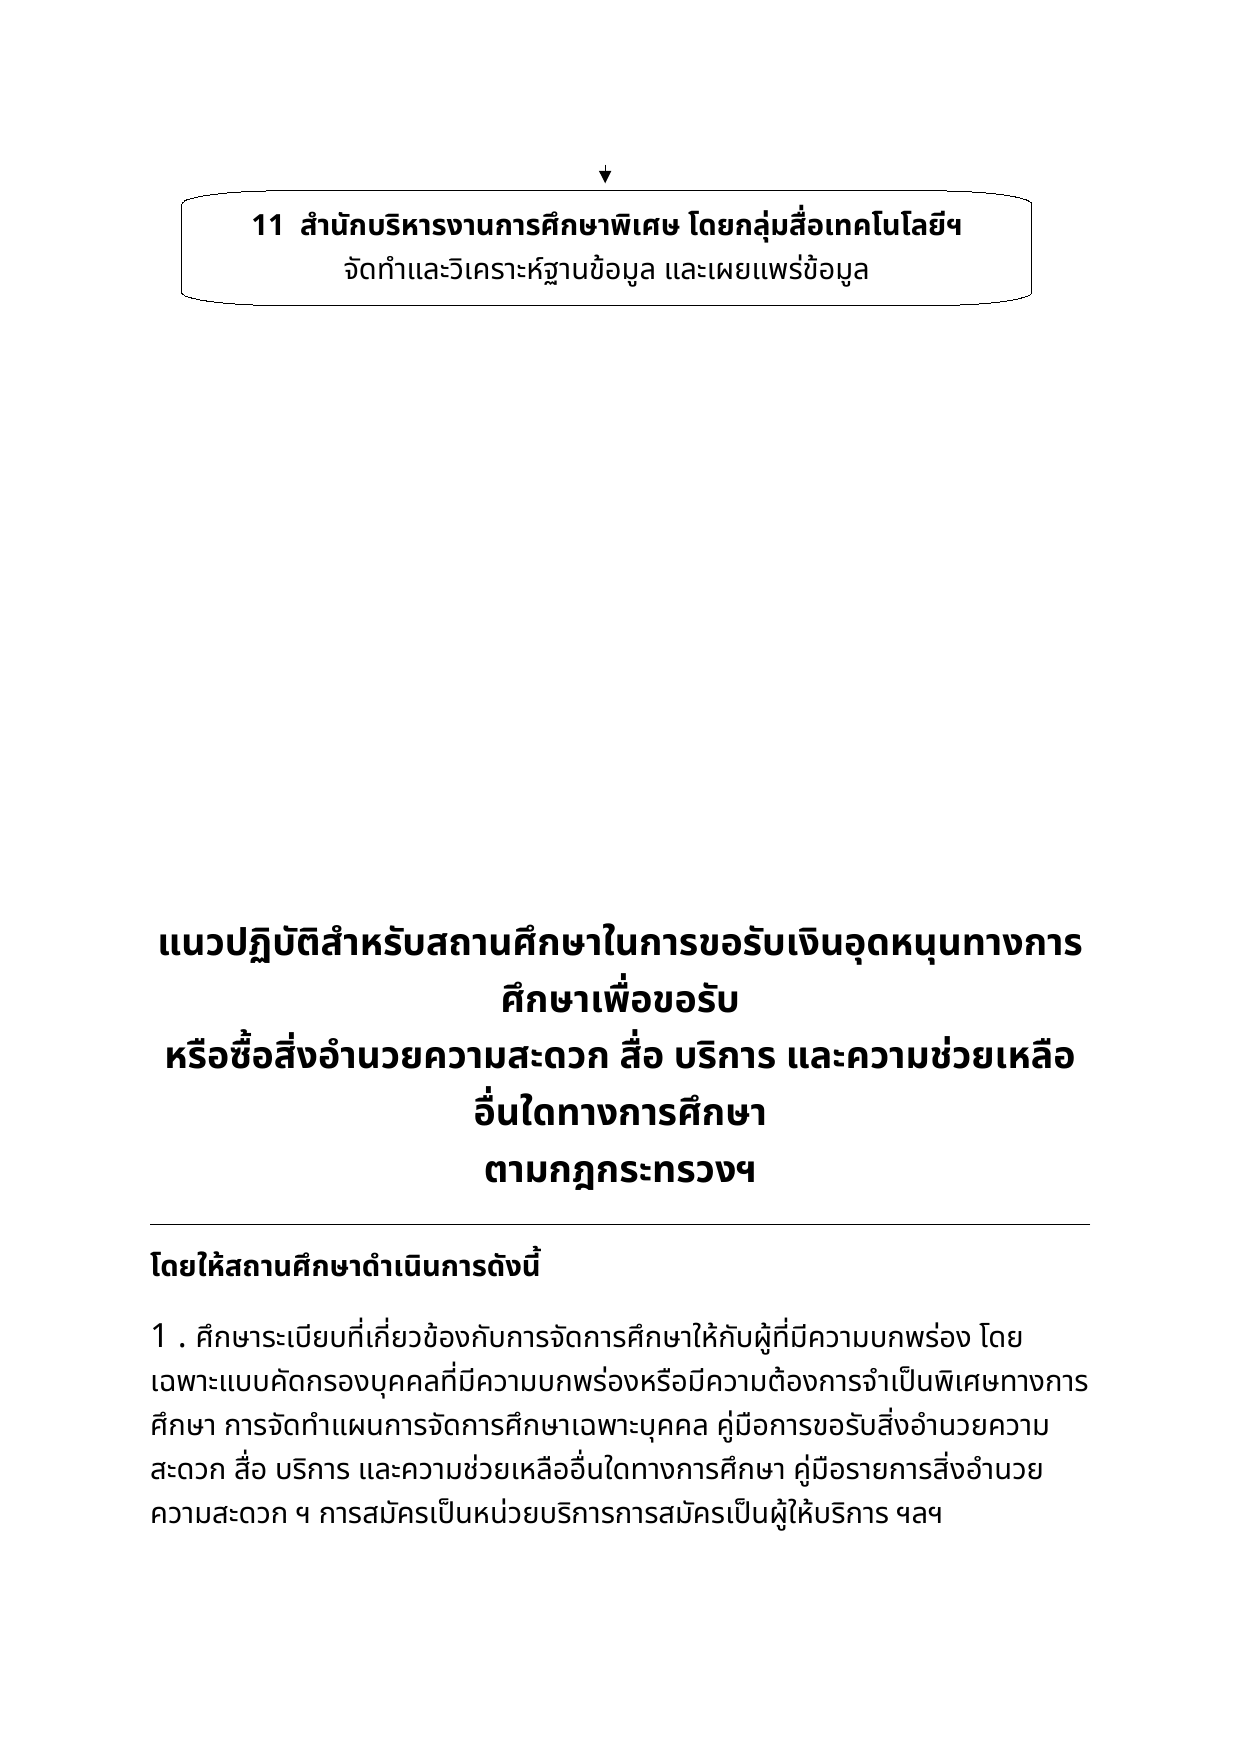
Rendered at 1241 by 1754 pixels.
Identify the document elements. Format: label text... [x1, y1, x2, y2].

text หรือซื้อสิ่งอำนวยความสะดวก สื่อ บริการ และความช่วยเหลืออื่นใดทางการศึกษา [150, 1029, 1090, 1142]
text โดยให้สถานศึกษาดำเนินการดังนี้ [150, 1245, 1090, 1289]
text 1 . ศึกษาระเบียบที่เกี่ยวข้องกับการจัดการศึกษาให้กับผู้ที่มีความบกพร่อง โดยเฉพาะแบบคัดกรองบุคคลที่มีความบกพร่องหรือมีความต้องการจำเป็นพิเศษทางการศึกษา การจัดทำแผนการจัดการศึกษาเฉพาะบุคคล คู่มือการขอรับสิ่งอำนวยความสะดวก สื่อ บริการ และความช่วยเหลืออื่นใดทางการศึกษา คู่มือรายการสิ่งอำนวยความสะดวก ฯ การสมัครเป็นหน่วยบริการการสมัครเป็นผู้ให้บริการ ฯลฯ [150, 1312, 1090, 1537]
text แนวปฏิบัติสำหรับสถานศึกษาในการขอรับเงินอุดหนุนทางการศึกษาเพื่อขอรับ [150, 916, 1090, 1029]
text ตามกฎกระทรวงฯ [150, 1142, 1090, 1199]
